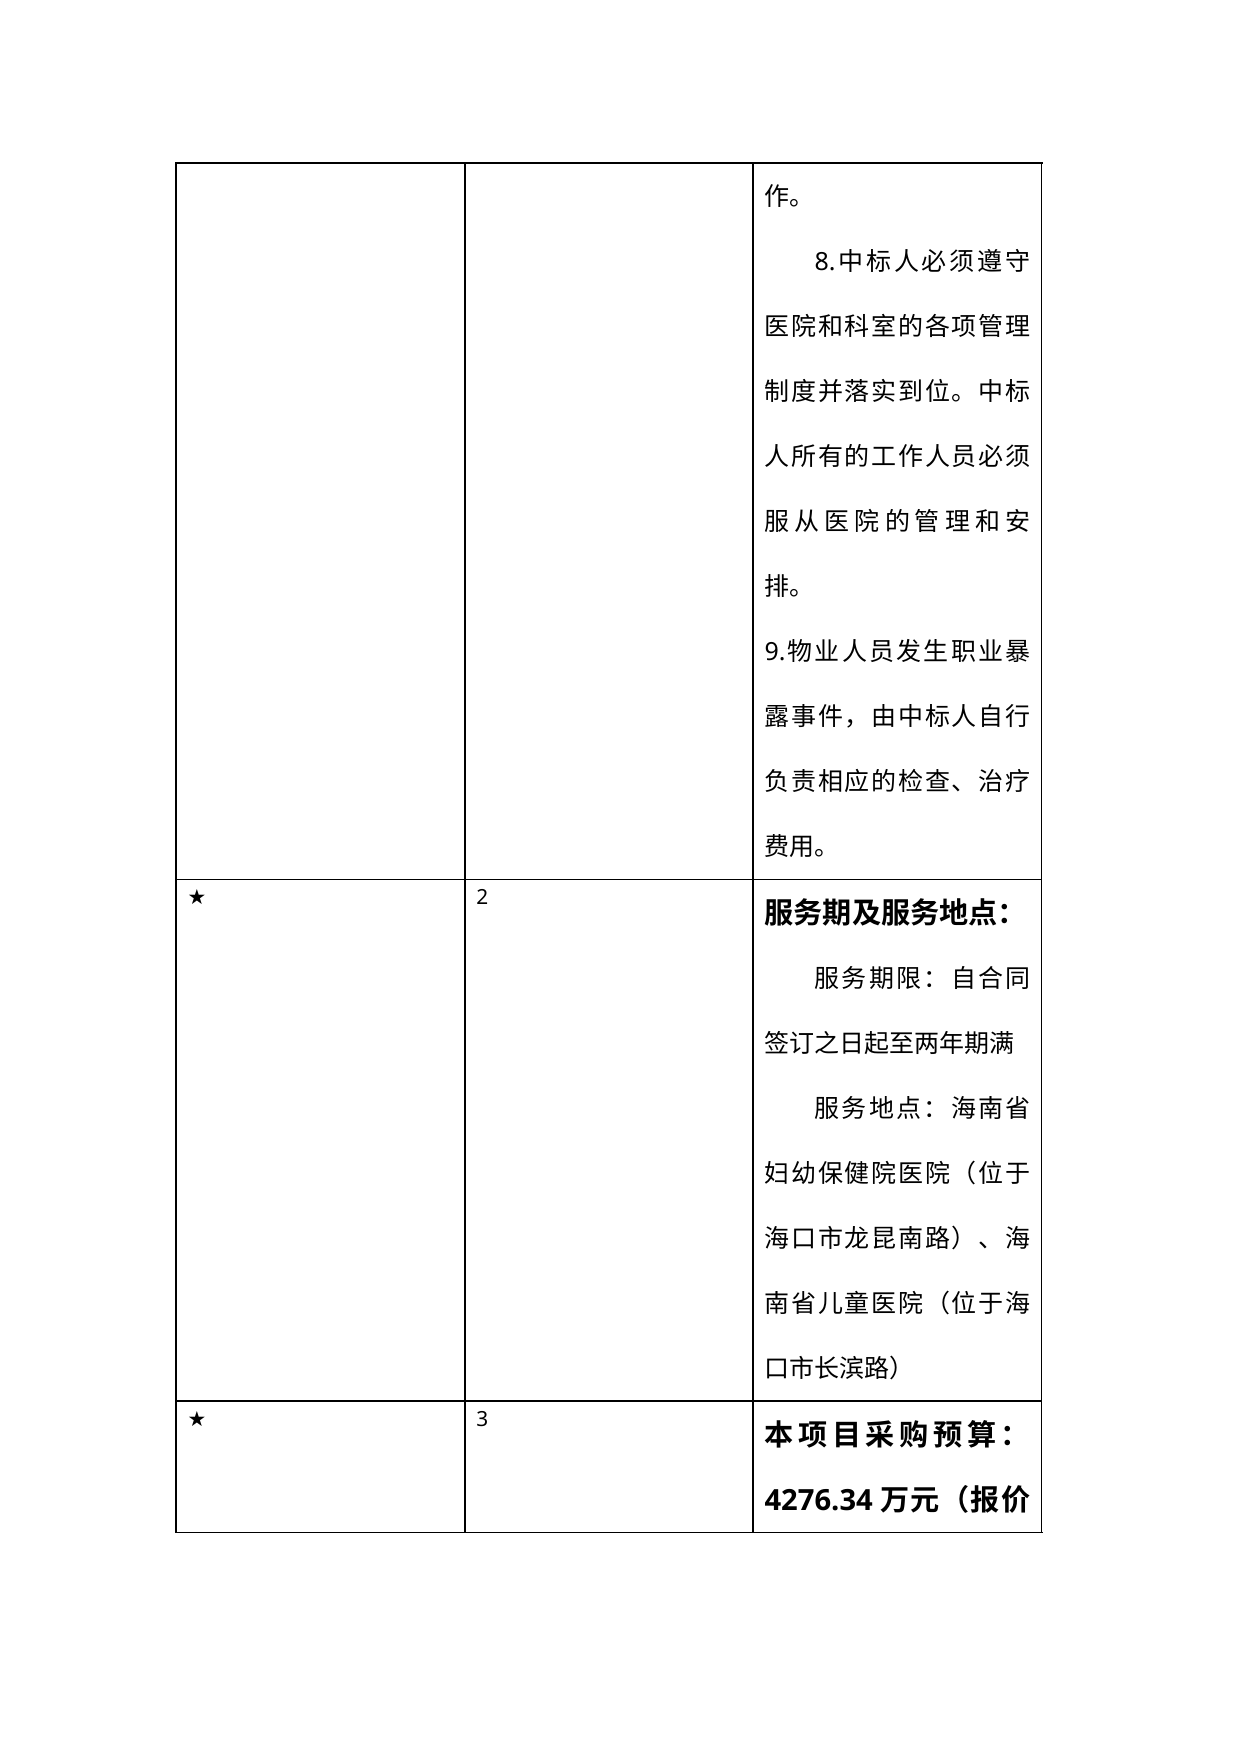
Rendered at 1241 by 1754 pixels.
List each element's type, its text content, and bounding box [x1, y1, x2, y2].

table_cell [754, 1402, 1041, 1532]
table_cell ★ [177, 1402, 464, 1532]
table_cell 服务期及服务地点： 服务期限：自合同签订之日起至两年期满 服务地点：海南省妇幼保健院医院（位于海口市龙昆南路）、海南省儿童医院（位于海口市长滨路） [754, 880, 1041, 1400]
table_cell [177, 164, 464, 878]
table_cell ★ [177, 880, 464, 1400]
table_cell 1 [466, 164, 752, 878]
table_cell 2 [466, 880, 752, 1400]
table_cell 3 [466, 1402, 752, 1532]
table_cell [754, 164, 1041, 878]
